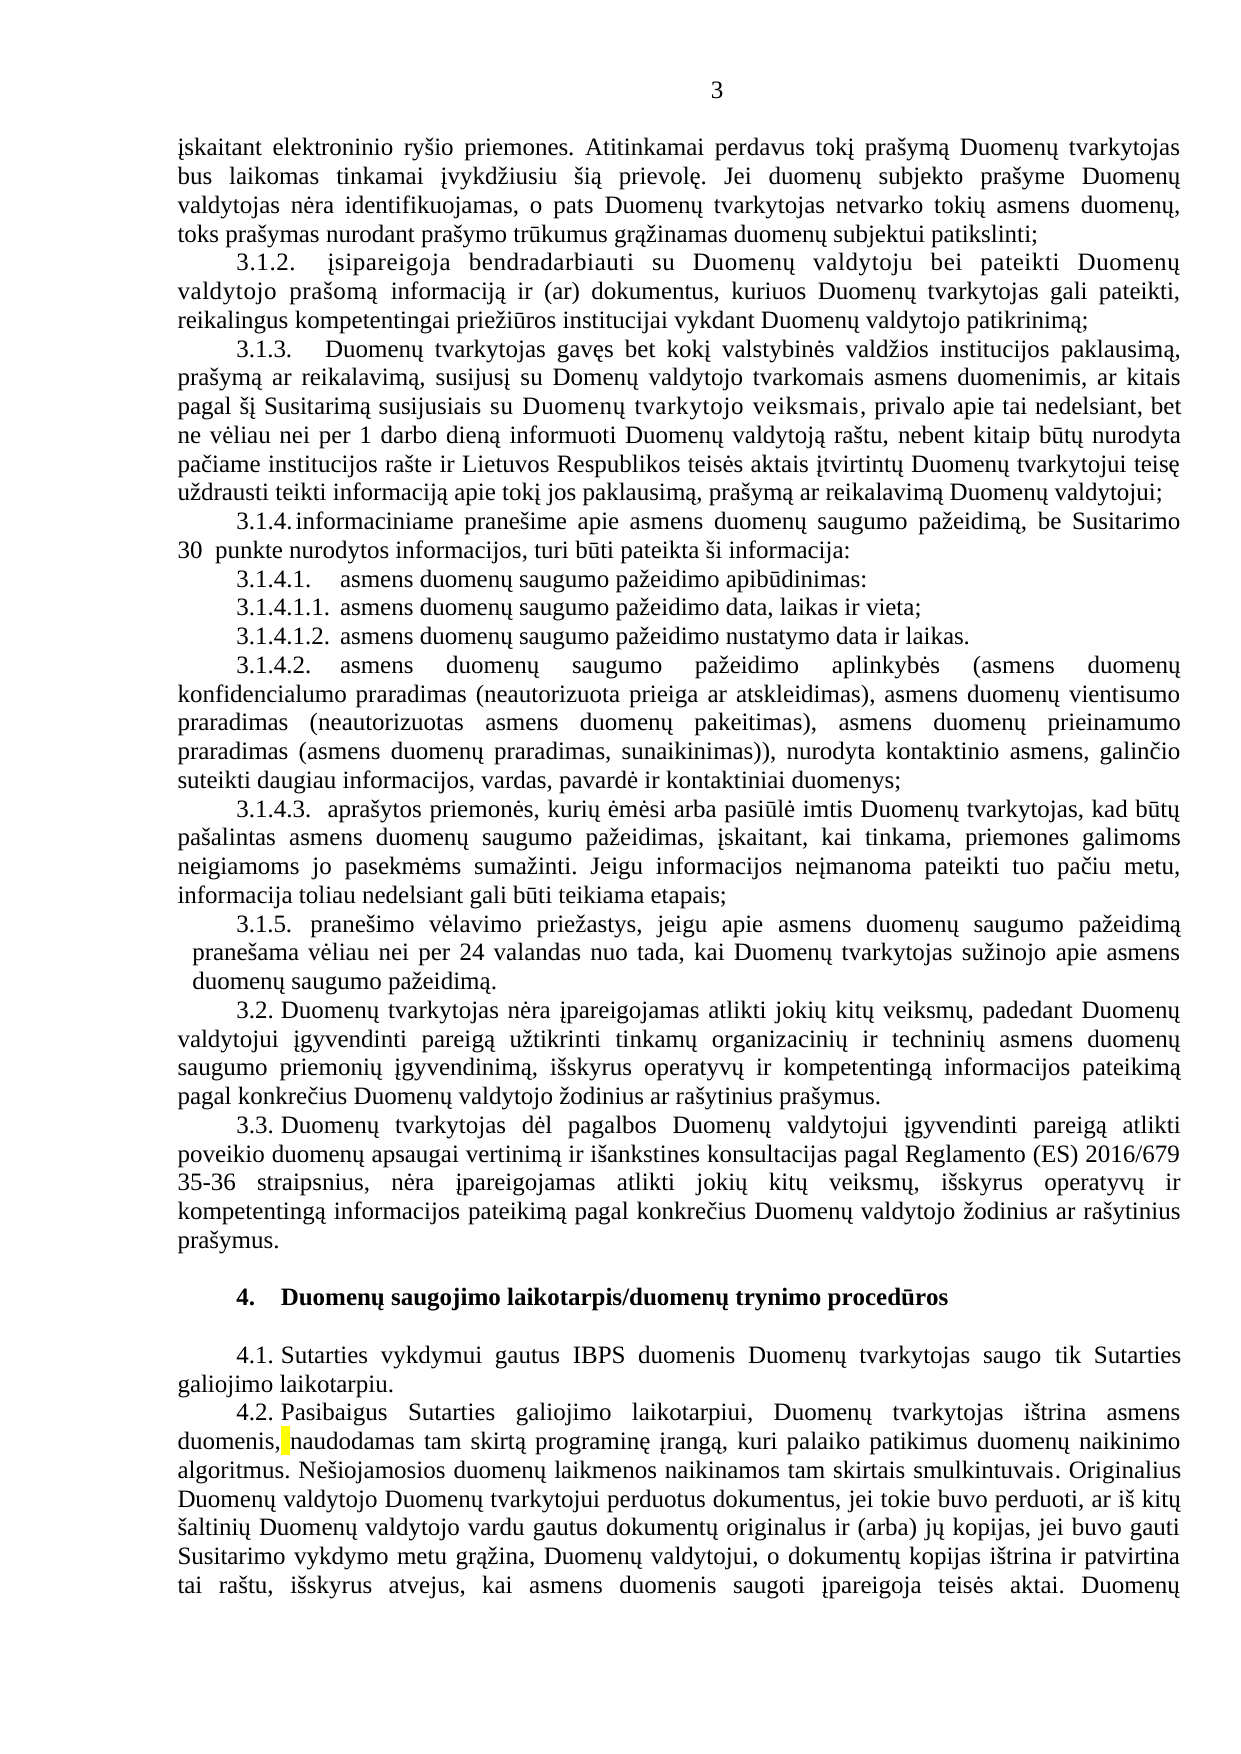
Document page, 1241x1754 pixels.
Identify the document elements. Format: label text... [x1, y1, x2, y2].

list Duomenų tvarkytojas nėra įpareigojamas atlikti jokių kitų veiksmų, padedant Duomenų valdytojui įgyvendinti pareigą užtikrinti tinkamų organizacinių ir techninių asmens duomenų saugumo priemonių įgyvendinimą, išskyrus operatyvų ir kompetentingą informacijos pateikimą pagal konkrečius Duomenų valdytojo žodinius ar rašytinius prašymus. [177, 995, 1181, 1110]
list asmens duomenų saugumo pažeidimo data, laikas ir vieta; [177, 592, 1181, 621]
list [177, 1397, 1181, 1599]
list Sutarties vykdymui gautus IBPS duomenis Duomenų tvarkytojas saugo tik Sutarties galiojimo laikotarpiu. [177, 1340, 1181, 1397]
list asmens duomenų saugumo pažeidimo apibūdinimas: [177, 564, 1181, 592]
list pranešimo vėlavimo priežastys, jeigu apie asmens duomenų saugumo pažeidimą pranešama vėliau nei per 24 valandas nuo tada, kai Duomenų tvarkytojas sužinojo apie asmens duomenų saugumo pažeidimą. [192, 909, 1181, 995]
list Duomenų saugojimo laikotarpis/duomenų trynimo procedūros [177, 1282, 1181, 1311]
list asmens duomenų saugumo pažeidimo nustatymo data ir laikas. [177, 621, 1181, 650]
list Duomenų tvarkytojas gavęs bet kokį valstybinės valdžios institucijos paklausimą, prašymą ar reikalavimą, susijusį su Domenų valdytojo tvarkomais asmens duomenimis, ar kitais pagal šį Susitarimą susijusiais su Duomenų tvarkytojo veiksmais, privalo apie tai nedelsiant, bet ne vėliau nei per 1 darbo dieną informuoti Duomenų valdytoją raštu, nebent kitaip būtų nurodyta pačiame institucijos rašte ir Lietuvos Respublikos teisės aktais įtvirtintų Duomenų tvarkytojui teisę uždrausti teikti informaciją apie tokį jos paklausimą, prašymą ar reikalavimą Duomenų valdytojui; [177, 334, 1181, 506]
list informaciniame pranešime apie asmens duomenų saugumo pažeidimą, be Susitarimo 30 punkte nurodytos informacijos, turi būti pateikta ši informacija: [177, 506, 1181, 564]
list asmens duomenų saugumo pažeidimo aplinkybės (asmens duomenų konfidencialumo praradimas (neautorizuota prieiga ar atskleidimas), asmens duomenų vientisumo praradimas (neautorizuotas asmens duomenų pakeitimas), asmens duomenų prieinamumo praradimas (asmens duomenų praradimas, sunaikinimas)), nurodyta kontaktinio asmens, galinčio suteikti daugiau informacijos, vardas, pavardė ir kontaktiniai duomenys; [177, 650, 1181, 794]
list Duomenų tvarkytojas dėl pagalbos Duomenų valdytojui įgyvendinti pareigą atlikti poveikio duomenų apsaugai vertinimą ir išankstines konsultacijas pagal Reglamento (ES) 2016/679 35-36 straipsnius, nėra įpareigojamas atlikti jokių kitų veiksmų, išskyrus operatyvų ir kompetentingą informacijos pateikimą pagal konkrečius Duomenų valdytojo žodinius ar rašytinius prašymus. [177, 1110, 1181, 1254]
list aprašytos priemonės, kurių ėmėsi arba pasiūlė imtis Duomenų tvarkytojas, kad būtų pašalintas asmens duomenų saugumo pažeidimas, įskaitant, kai tinkama, priemones galimoms neigiamoms jo pasekmėms sumažinti. Jeigu informacijos neįmanoma pateikti tuo pačiu metu, informacija toliau nedelsiant gali būti teikiama etapais; [177, 794, 1181, 909]
list įsipareigoja bendradarbiauti su Duomenų valdytoju bei pateikti Duomenų valdytojo prašomą informaciją ir (ar) dokumentus, kuriuos Duomenų tvarkytojas gali pateikti, reikalingus kompetentingai priežiūros institucijai vykdant Duomenų valdytojo patikrinimą; [177, 247, 1181, 334]
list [177, 132, 1181, 247]
